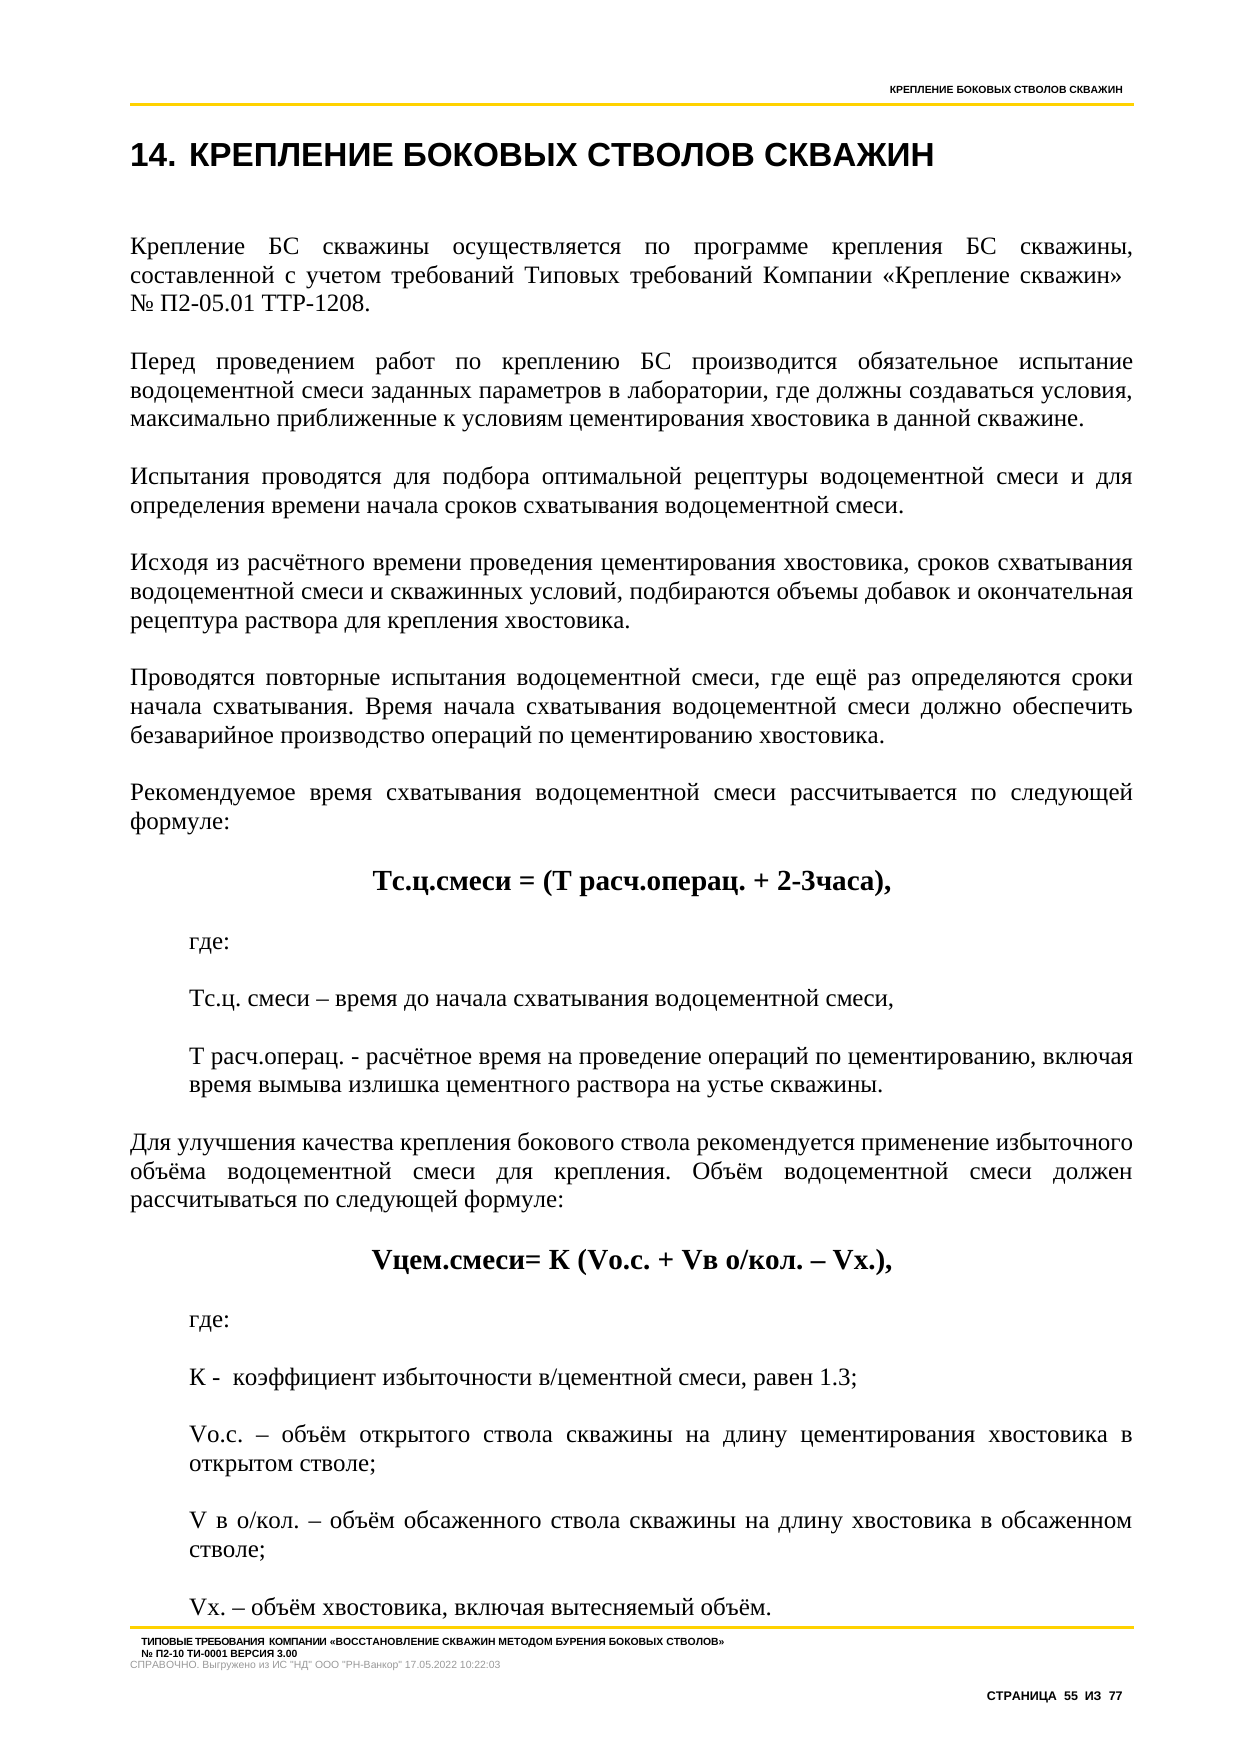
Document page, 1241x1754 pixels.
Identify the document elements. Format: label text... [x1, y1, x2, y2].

text Перед проведением работ по креплению БС производится обязательное испытание водоцементной смеси заданных параметров в лаборатории, где должны создаваться условия, максимально приближенные к условиям цементирования хвостовика в данной скважине. [130, 346, 1134, 432]
text Исходя из расчётного времени проведения цементирования хвостовика, сроков схватывания водоцементной смеси и скважинных условий, подбираются объемы добавок и окончательная рецептура раствора для крепления хвостовика. [130, 547, 1134, 633]
text V в о/кол. – объём обсаженного ствола скважины на длину хвостовика в обсаженном стволе; [189, 1506, 1134, 1563]
text Испытания проводятся для подбора оптимальной рецептуры водоцементной смеси и для определения времени начала сроков схватывания водоцементной смеси. [130, 461, 1134, 518]
text Крепление БС скважины осуществляется по программе крепления БС скважины, составленной с учетом требований Типовых требований Компании «Крепление скважин» № П2-05.01 ТТР-1208. [130, 231, 1134, 317]
text Проводятся повторные испытания водоцементной смеси, где ещё раз определяются сроки начала схватывания. Время начала схватывания водоцементной смеси должно обеспечить безаварийное производство операций по цементированию хвостовика. [130, 662, 1134, 748]
list КРЕПЛЕНИЕ БОКОВЫХ СТВОЛОВ СКВАЖИН [130, 135, 1134, 173]
text Vцем.смеси= К (Vо.с. + Vв о/кол. – Vх.), [130, 1242, 1134, 1276]
text Vо.с. – объём открытого ствола скважины на длину цементирования хвостовика в открытом стволе; [189, 1419, 1134, 1477]
text Тс.ц. смеси – время до начала схватывания водоцементной смеси, [189, 983, 1134, 1012]
text Для улучшения качества крепления бокового ствола рекомендуется применение избыточного объёма водоцементной смеси для крепления. Объём водоцементной смеси должен рассчитываться по следующей формуле: [130, 1127, 1134, 1213]
text Tс.ц.смеси = (Т расч.операц. + 2-3часа), [130, 863, 1134, 897]
text К - коэффициент избыточности в/цементной смеси, равен 1.3; [189, 1362, 1134, 1391]
text Т расч.операц. - расчётное время на проведение операций по цементированию, включая время вымыва излишка цементного раствора на устье скважины. [189, 1041, 1134, 1098]
text Vх. – объём хвостовика, включая вытесняемый объём. [189, 1592, 1134, 1621]
text Рекомендуемое время схватывания водоцементной смеси рассчитывается по следующей формуле: [130, 777, 1134, 835]
text где: [189, 926, 1134, 954]
text где: [189, 1304, 1134, 1333]
